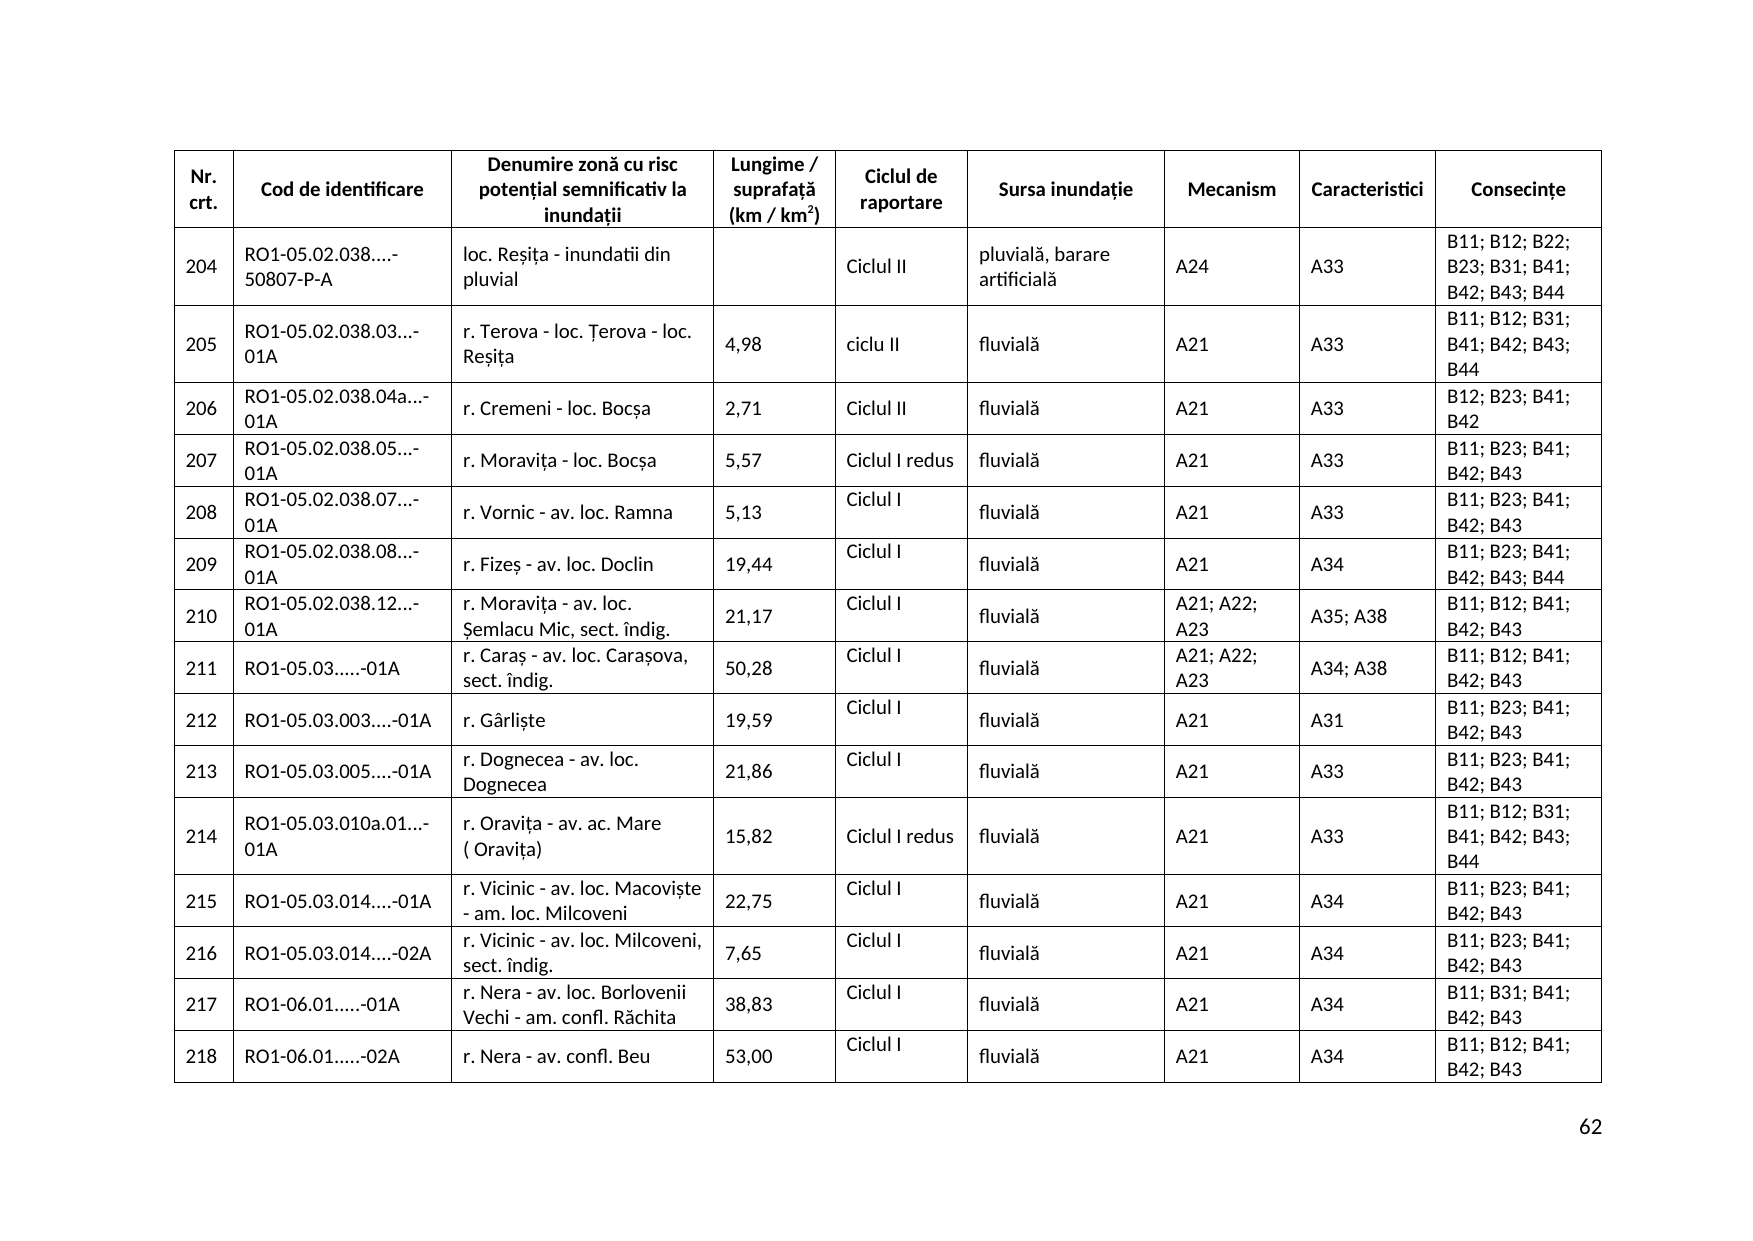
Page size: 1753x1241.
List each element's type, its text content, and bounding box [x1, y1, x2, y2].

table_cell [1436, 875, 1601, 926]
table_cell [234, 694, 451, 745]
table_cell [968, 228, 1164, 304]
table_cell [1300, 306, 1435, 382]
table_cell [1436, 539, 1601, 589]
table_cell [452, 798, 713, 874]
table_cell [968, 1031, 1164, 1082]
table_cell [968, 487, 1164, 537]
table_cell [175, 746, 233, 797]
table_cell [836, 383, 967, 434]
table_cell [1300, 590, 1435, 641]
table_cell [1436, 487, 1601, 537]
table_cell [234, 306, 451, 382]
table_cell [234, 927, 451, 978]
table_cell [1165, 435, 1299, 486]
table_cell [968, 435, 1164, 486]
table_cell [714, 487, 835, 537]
table_header Ciclul de raportare [836, 151, 967, 227]
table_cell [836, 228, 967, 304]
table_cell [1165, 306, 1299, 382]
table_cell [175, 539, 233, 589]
table_header Cod de identificare [234, 151, 451, 227]
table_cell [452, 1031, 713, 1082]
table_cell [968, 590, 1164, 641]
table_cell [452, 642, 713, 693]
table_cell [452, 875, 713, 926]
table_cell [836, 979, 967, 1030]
table_header Lungime / suprafață (km / km2) [714, 151, 835, 227]
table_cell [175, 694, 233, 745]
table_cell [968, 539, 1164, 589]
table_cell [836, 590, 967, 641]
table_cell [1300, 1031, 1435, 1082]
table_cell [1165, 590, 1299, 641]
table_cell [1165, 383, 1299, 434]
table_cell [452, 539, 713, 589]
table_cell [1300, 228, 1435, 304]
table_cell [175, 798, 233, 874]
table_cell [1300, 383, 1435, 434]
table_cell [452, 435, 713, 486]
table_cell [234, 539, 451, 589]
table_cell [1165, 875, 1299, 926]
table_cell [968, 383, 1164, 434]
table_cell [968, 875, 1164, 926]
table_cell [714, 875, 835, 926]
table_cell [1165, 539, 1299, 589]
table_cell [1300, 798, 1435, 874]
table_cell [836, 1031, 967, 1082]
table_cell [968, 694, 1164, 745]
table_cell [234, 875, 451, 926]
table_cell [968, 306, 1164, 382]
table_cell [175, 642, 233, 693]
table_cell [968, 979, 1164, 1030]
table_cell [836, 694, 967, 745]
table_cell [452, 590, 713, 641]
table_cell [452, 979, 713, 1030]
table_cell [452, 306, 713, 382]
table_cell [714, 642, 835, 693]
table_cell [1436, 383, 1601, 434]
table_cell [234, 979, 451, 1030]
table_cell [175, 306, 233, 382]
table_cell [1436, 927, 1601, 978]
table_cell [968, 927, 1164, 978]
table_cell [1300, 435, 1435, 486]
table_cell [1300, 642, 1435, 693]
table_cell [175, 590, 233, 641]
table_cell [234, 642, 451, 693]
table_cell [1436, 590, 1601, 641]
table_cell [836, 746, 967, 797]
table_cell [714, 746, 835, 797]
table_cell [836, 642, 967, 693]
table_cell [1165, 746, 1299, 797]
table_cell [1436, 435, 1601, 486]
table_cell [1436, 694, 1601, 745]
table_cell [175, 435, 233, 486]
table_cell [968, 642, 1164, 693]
table_header Sursa inundație [968, 151, 1164, 227]
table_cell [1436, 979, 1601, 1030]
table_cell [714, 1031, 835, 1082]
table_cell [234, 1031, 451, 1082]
table_header Denumire zonă cu risc potențial semnificativ la inundații [452, 151, 713, 227]
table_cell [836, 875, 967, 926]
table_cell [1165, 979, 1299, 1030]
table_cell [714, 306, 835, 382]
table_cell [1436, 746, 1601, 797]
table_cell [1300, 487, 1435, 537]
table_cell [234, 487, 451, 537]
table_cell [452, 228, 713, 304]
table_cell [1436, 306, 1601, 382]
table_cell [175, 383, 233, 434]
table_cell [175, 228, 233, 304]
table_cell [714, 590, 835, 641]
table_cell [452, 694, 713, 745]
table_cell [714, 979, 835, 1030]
table_header Caracteristici [1300, 151, 1435, 227]
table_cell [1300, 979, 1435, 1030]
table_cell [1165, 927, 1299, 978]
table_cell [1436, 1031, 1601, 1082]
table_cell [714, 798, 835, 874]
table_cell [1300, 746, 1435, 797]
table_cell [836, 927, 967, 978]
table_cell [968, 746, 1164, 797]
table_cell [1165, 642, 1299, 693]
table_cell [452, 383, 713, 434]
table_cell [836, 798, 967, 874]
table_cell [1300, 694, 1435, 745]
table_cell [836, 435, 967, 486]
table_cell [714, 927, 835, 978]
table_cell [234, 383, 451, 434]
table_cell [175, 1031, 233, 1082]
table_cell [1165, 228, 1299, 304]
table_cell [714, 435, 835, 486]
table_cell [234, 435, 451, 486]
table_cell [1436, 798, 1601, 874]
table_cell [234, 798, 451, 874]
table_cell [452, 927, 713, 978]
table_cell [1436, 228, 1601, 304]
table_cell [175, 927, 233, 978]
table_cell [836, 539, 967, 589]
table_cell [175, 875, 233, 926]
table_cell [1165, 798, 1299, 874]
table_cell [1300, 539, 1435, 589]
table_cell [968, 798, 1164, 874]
table_header Mecanism [1165, 151, 1299, 227]
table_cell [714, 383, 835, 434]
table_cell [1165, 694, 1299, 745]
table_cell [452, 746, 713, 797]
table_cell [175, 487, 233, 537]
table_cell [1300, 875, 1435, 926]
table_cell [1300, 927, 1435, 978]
table_header Nr. crt. [175, 151, 233, 227]
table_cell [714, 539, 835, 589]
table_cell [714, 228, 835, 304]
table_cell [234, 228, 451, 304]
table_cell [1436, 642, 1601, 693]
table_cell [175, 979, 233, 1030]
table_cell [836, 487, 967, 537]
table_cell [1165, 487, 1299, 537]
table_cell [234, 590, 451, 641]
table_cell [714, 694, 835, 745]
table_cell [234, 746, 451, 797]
table_header Consecințe [1436, 151, 1601, 227]
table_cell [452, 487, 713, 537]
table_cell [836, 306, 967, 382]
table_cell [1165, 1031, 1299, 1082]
